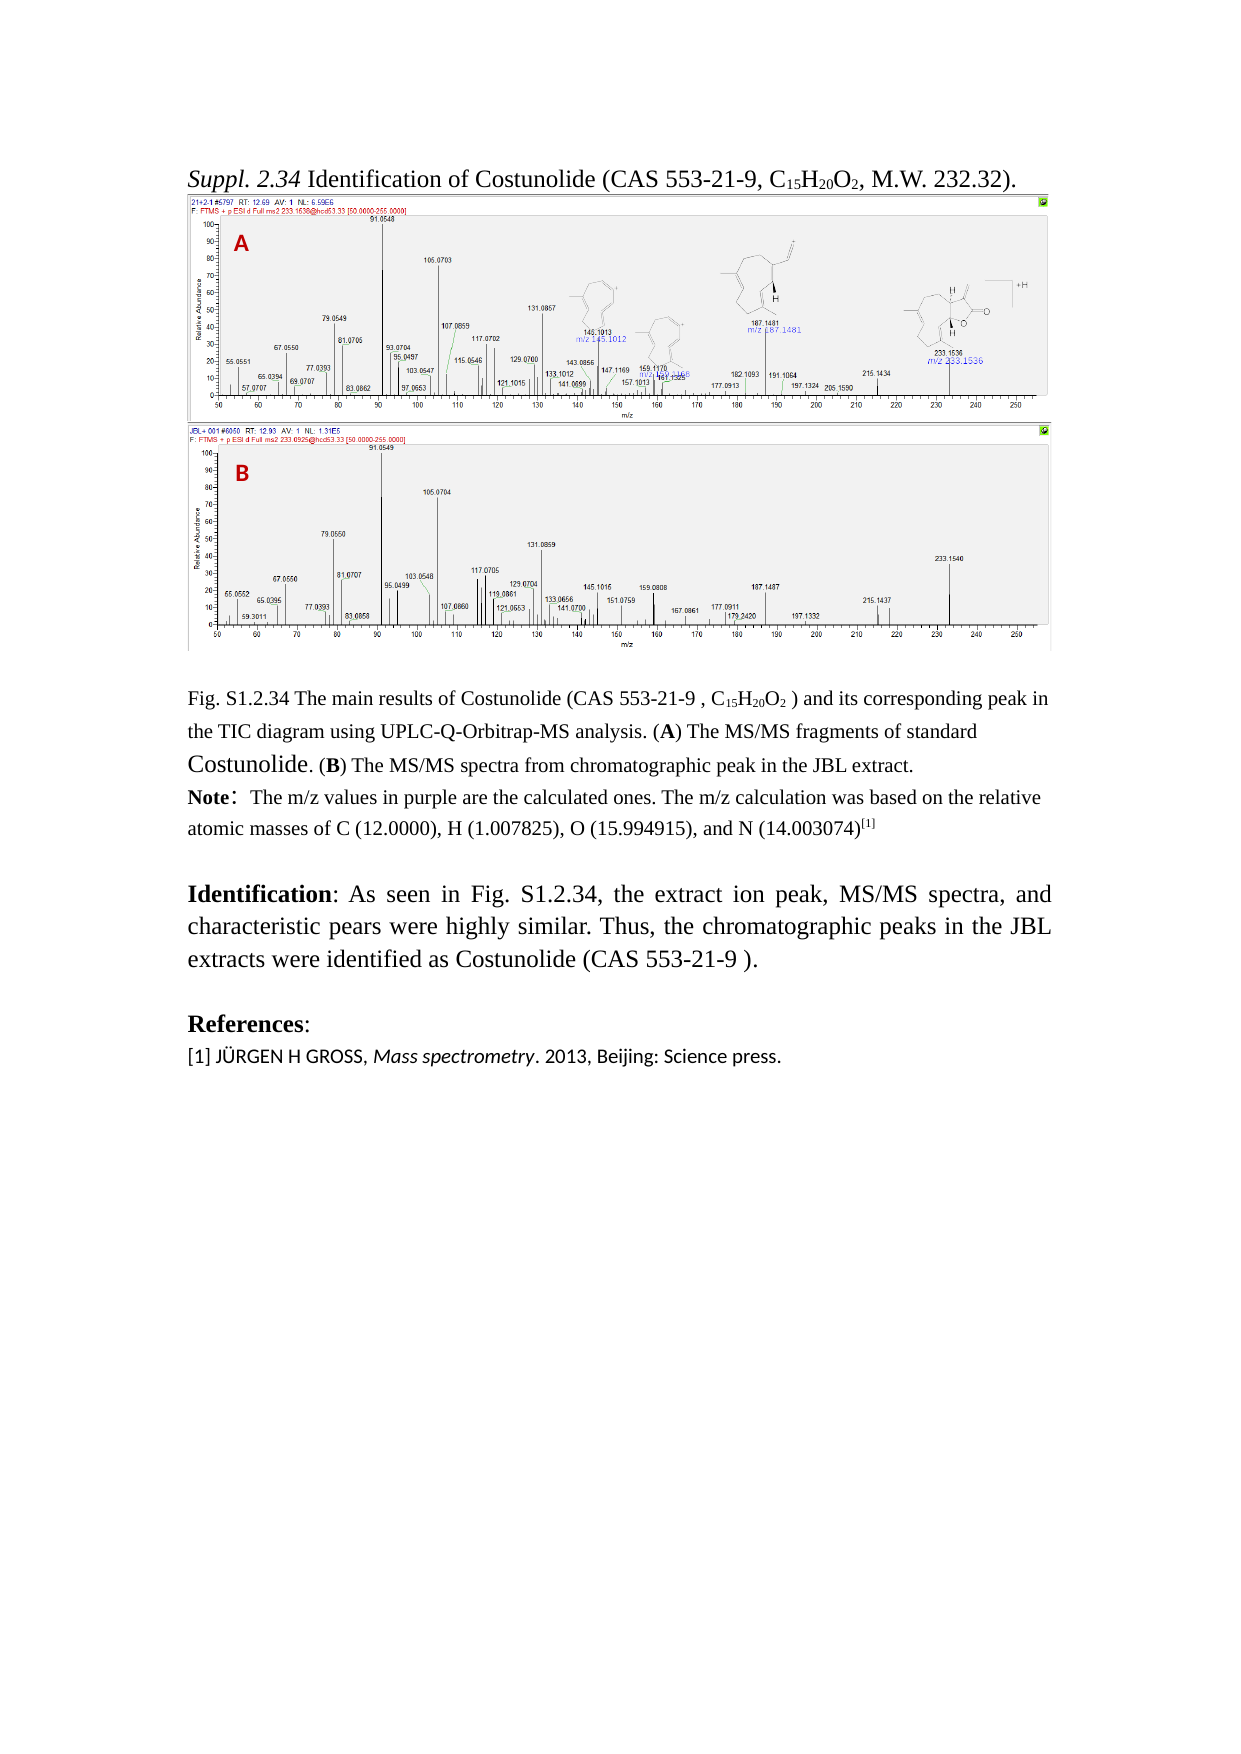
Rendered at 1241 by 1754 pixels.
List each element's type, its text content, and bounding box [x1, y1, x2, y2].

text Fig. S1.2.34 The main results of Costunolide (CAS 553-21-9 , C15H20O2 ) and its corresponding peak in the TIC diagram using UPLC-Q-Orbitrap-MS analysis. (A) The MS/MS fragments of standard Costunolide. (B) The MS/MS spectra from chromatographic peak in the JBL extract. [187, 682, 1053, 779]
picture [187, 422, 1052, 651]
picture [187, 194, 1049, 421]
text References: [187, 1007, 1053, 1039]
text Suppl. 2.34 Identification of Costunolide (CAS 553-21-9, C15H20O2, M.W. 232.32). [187, 162, 1053, 194]
text Identification: As seen in Fig. S1.2.34, the extract ion peak, MS/MS spectra, and characteristic pears were highly similar. Thus, the chromatographic peaks in the JBL extracts were identified as Costunolide (CAS 553-21-9 ). [187, 877, 1053, 974]
text [1] JÜRGEN H GROSS, Mass spectrometry. 2013, Beijing: Science press. [187, 1039, 1053, 1072]
text Note：The m/z values in purple are the calculated ones. The m/z calculation was based on the relative atomic masses of C (12.0000), H (1.007825), O (15.994915), and N (14.003074)[1] [187, 779, 1053, 844]
